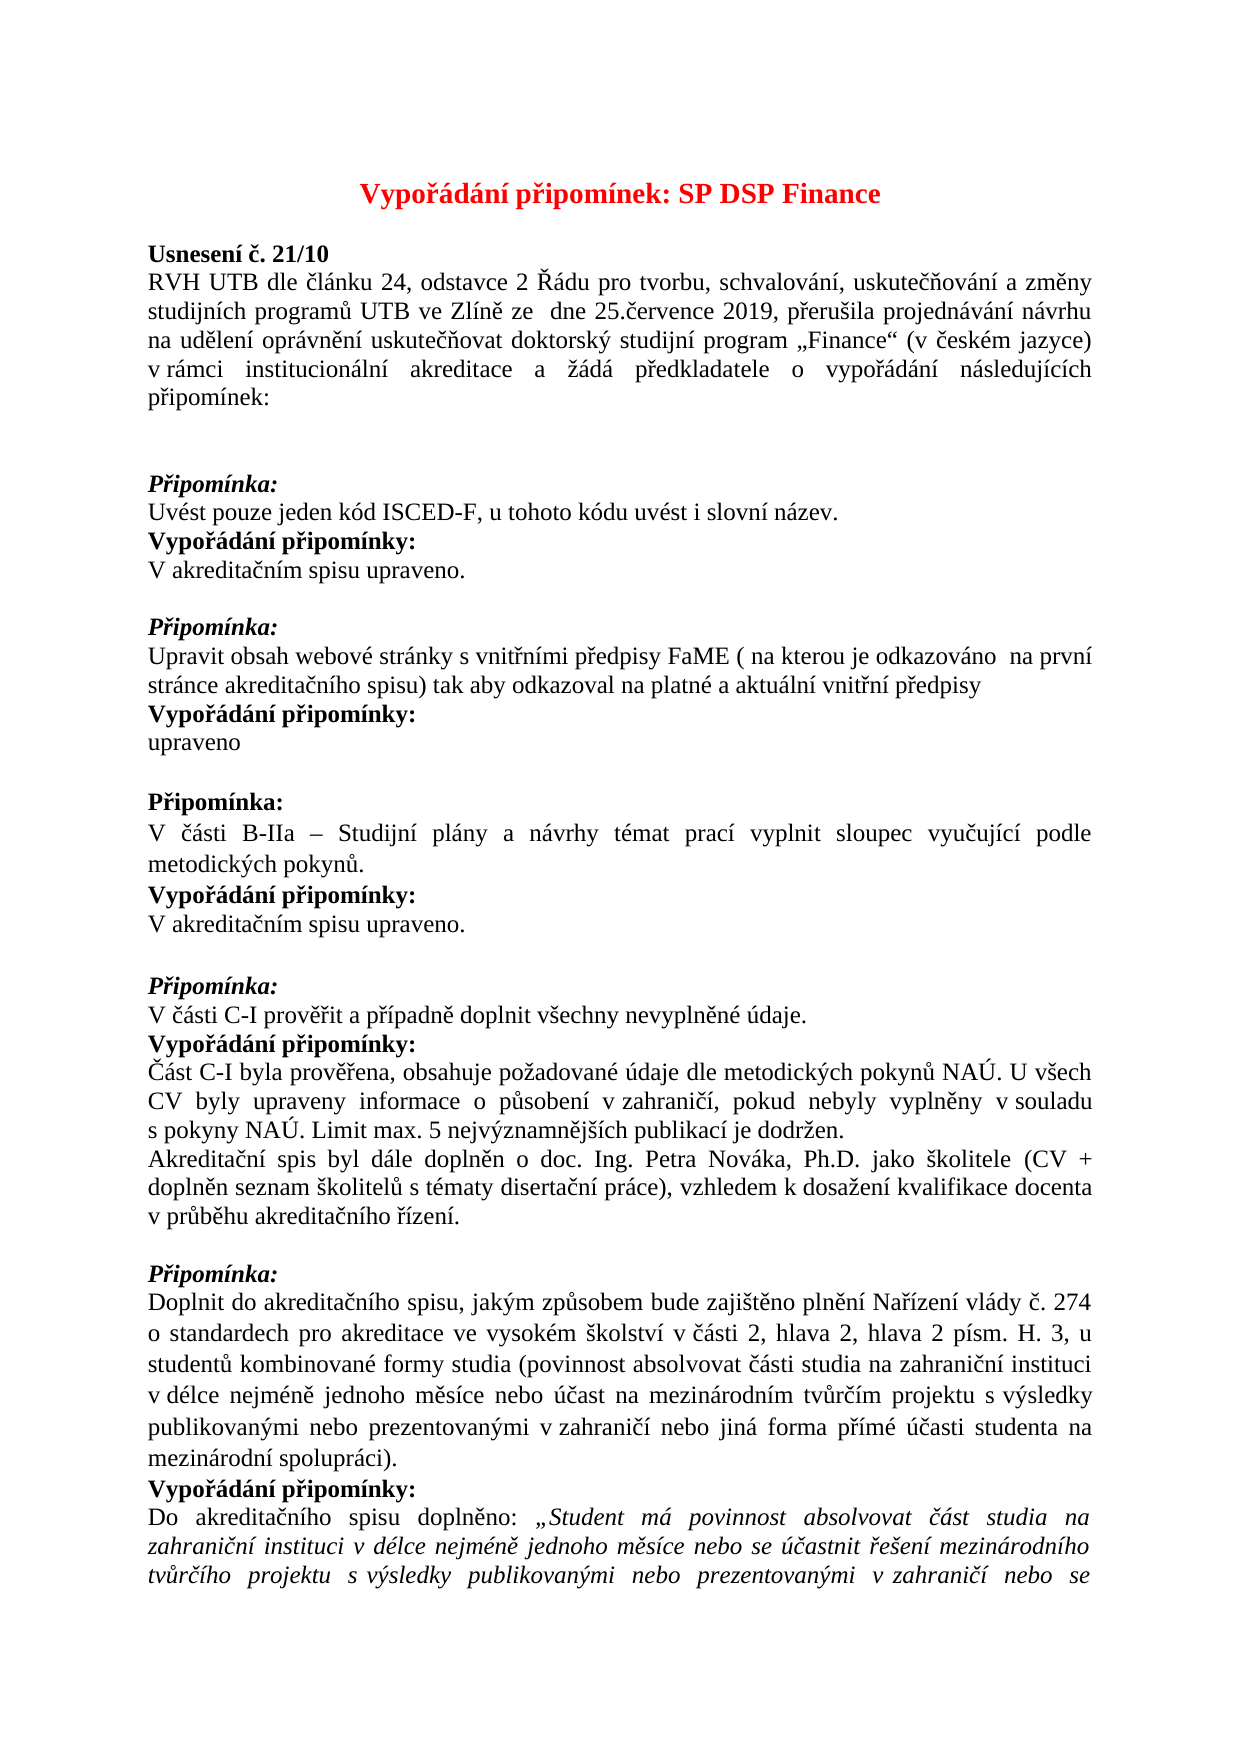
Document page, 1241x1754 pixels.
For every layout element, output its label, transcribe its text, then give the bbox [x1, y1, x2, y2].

text upraveno [148, 727, 1093, 756]
text Připomínka: [148, 1259, 1093, 1287]
text Doplnit do akreditačního spisu, jakým způsobem bude zajištěno plnění Nařízení vlády č. 274 o standardech pro akreditace ve vysokém školství v části 2, hlava 2, hlava 2 písm. H. 3, u studentů kombinované formy studia (povinnost absolvovat části studia na zahraniční instituci v délce nejméně jednoho měsíce nebo účast na mezinárodním tvůrčím projektu s výsledky publikovanými nebo prezentovanými v zahraničí nebo jiná forma přímé účasti studenta na mezinárodní spolupráci). [148, 1287, 1093, 1471]
text Připomínka: [148, 787, 1093, 816]
text V akreditačním spisu upraveno. [148, 555, 1093, 584]
text Usnesení č. 21/10 [148, 239, 1093, 267]
text Uvést pouze jeden kód ISCED-F, u tohoto kódu uvést i slovní název. [148, 497, 1093, 526]
text Vypořádání připomínky: [148, 880, 1093, 909]
text Vypořádání připomínky: [148, 699, 1093, 727]
text V akreditačním spisu upraveno. [148, 909, 1093, 938]
text Vypořádání připomínky: [148, 526, 1093, 555]
text Vypořádání připomínky: [148, 1029, 1093, 1057]
text Připomínka: [148, 971, 1093, 1000]
text V části C-I prověřit a případně doplnit všechny nevyplněné údaje. [148, 1000, 1093, 1029]
text Vypořádání připomínky: [148, 1474, 1093, 1502]
text Část C-I byla prověřena, obsahuje požadované údaje dle metodických pokynů NAÚ. U všech CV byly upraveny informace o působení v zahraničí, pokud nebyly vyplněny v souladu s pokyny NAÚ. Limit max. 5 nejvýznamnějších publikací je dodržen. [148, 1057, 1093, 1144]
text Vypořádání připomínek: SP DSP Finance [148, 176, 1093, 210]
text RVH UTB dle článku 24, odstavce 2 Řádu pro tvorbu, schvalování, uskutečňování a změny studijních programů UTB ve Zlíně ze dne 25.července 2019, přerušila projednávání návrhu na udělení oprávnění uskutečňovat doktorský studijní program „Finance“ (v českém jazyce) v rámci institucionální akreditace a žádá předkladatele o vypořádání následujících připomínek: [148, 267, 1093, 411]
text Připomínka: [148, 612, 1093, 641]
text Připomínka: [148, 469, 1093, 497]
text V části B-IIa – Studijní plány a návrhy témat prací vyplnit sloupec vyučující podle metodických pokynů. [148, 818, 1093, 878]
text Akreditační spis byl dále doplněn o doc. Ing. Petra Nováka, Ph.D. jako školitele (CV + doplněn seznam školitelů s tématy disertační práce), vzhledem k dosažení kvalifikace docenta v průběhu akreditačního řízení. [148, 1144, 1093, 1230]
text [148, 1502, 1093, 1589]
text Upravit obsah webové stránky s vnitřními předpisy FaME ( na kterou je odkazováno na první stránce akreditačního spisu) tak aby odkazoval na platné a aktuální vnitřní předpisy [148, 641, 1093, 699]
